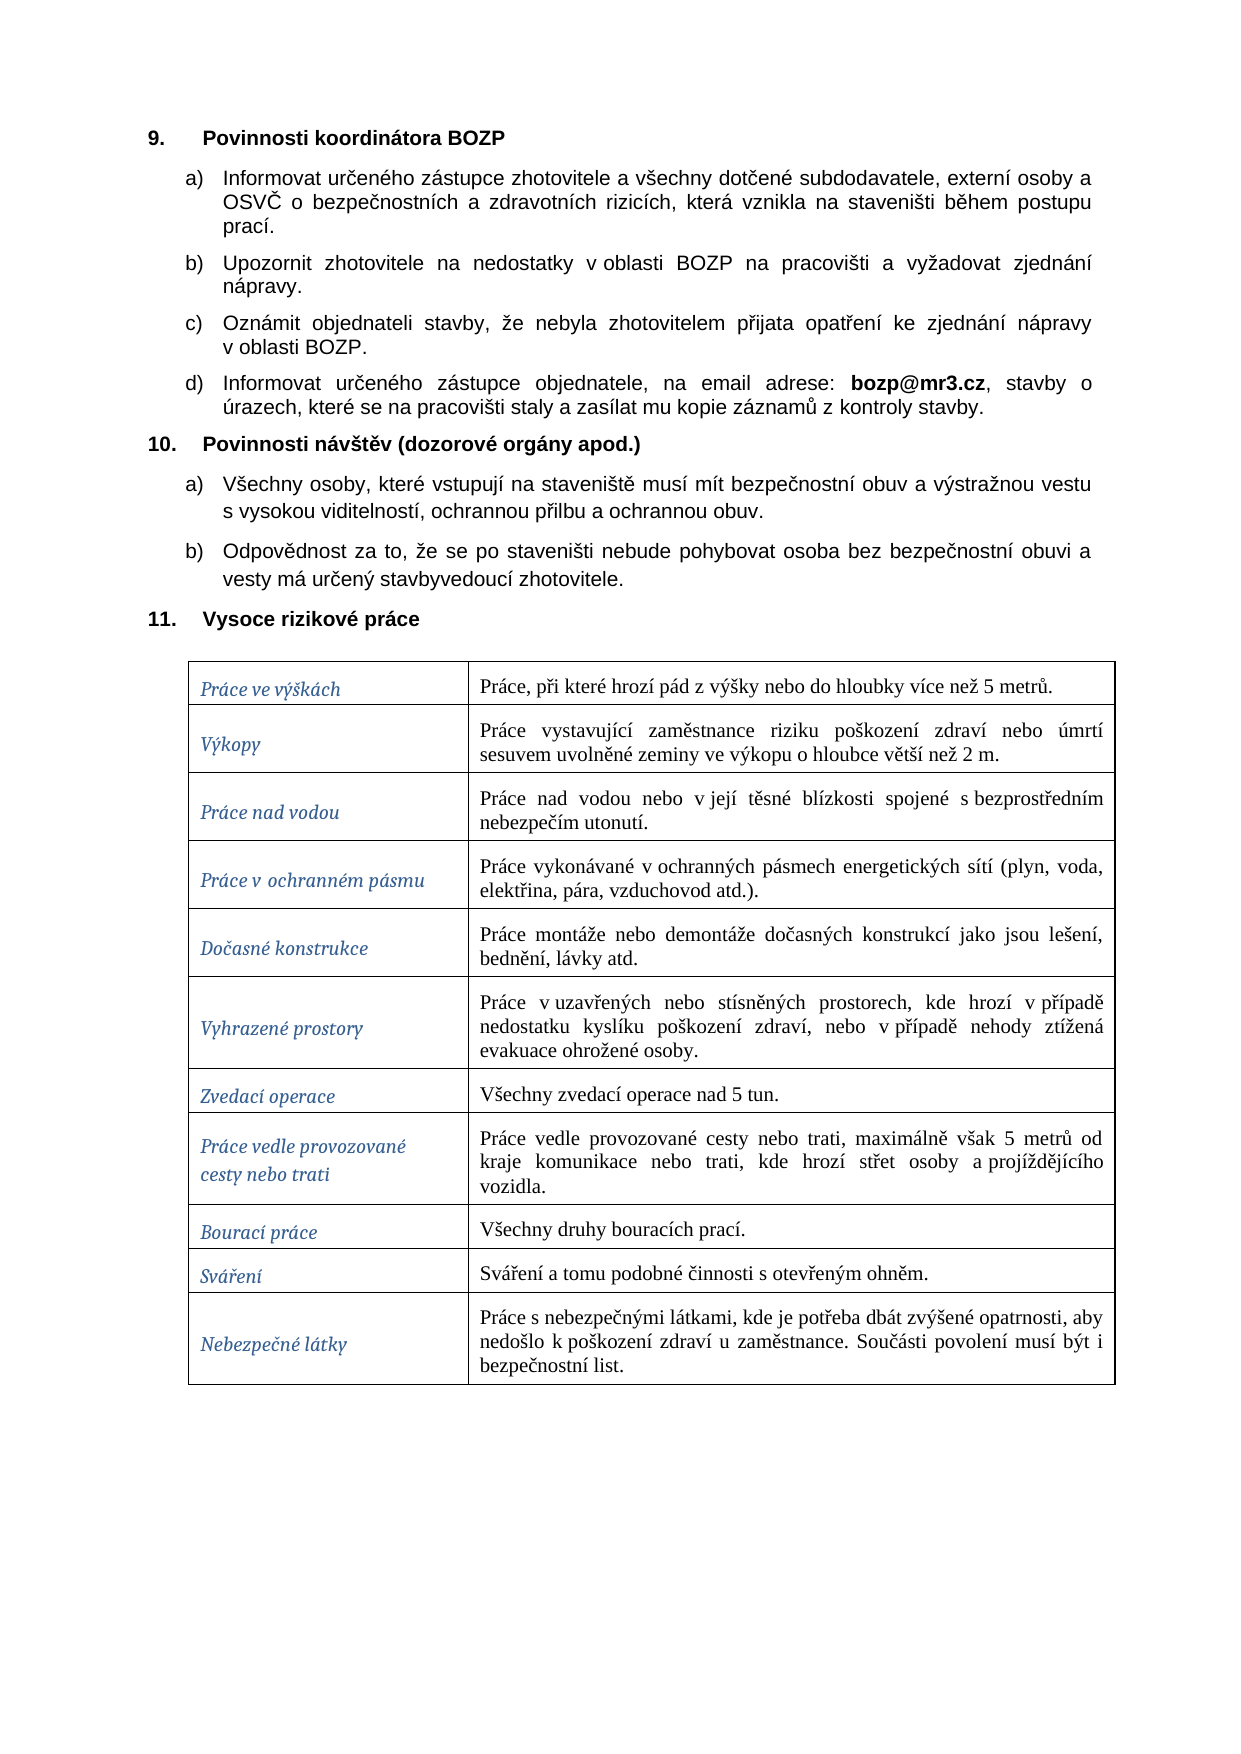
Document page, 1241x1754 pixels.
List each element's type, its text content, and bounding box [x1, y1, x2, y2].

table_cell Práce vedle provozované cesty nebo trati [189, 1113, 468, 1204]
text Vysoce rizikové práce [148, 607, 1093, 631]
table_cell Sváření a tomu podobné činnosti s otevřeným ohněm. [469, 1249, 1114, 1292]
table_cell Práce v uzavřených nebo stísněných prostorech, kde hrozí v případě nedostatku kyslíku poškození zdraví, nebo v případě nehody ztížená evakuace ohrožené osoby. [469, 977, 1114, 1068]
table_cell Práce nad vodou nebo v její těsné blízkosti spojené s bezprostředním nebezpečím utonutí. [469, 773, 1114, 840]
table_cell Všechny druhy bouracích prací. [469, 1205, 1114, 1248]
text Povinnosti návštěv (dozorové orgány apod.) [148, 432, 1093, 456]
table_cell Dočasné konstrukce [189, 909, 468, 976]
table_cell Zvedací operace [189, 1069, 468, 1112]
table_header Práce, při které hrozí pád z výšky nebo do hloubky více než . [469, 662, 1114, 704]
table_cell Práce montáže nebo demontáže dočasných konstrukcí jako jsou lešení, bednění, lávky atd. [469, 909, 1114, 976]
table_cell Výkopy [189, 705, 468, 772]
list Informovat určeného zástupce zhotovitele a všechny dotčené subdodavatele, externí osoby a OSVČ o bezpečnostních a zdravotních rizicích, která vznikla na staveništi během postupu prací. [185, 166, 1093, 238]
list Upozornit zhotovitele na nedostatky v oblasti BOZP na pracovišti a vyžadovat zjednání nápravy. [185, 250, 1093, 298]
table_cell Bourací práce [189, 1205, 468, 1248]
table_cell Práce vedle provozované cesty nebo trati, maximálně však od kraje komunikace nebo trati, kde hrozí střet osoby a projíždějícího vozidla. [469, 1113, 1114, 1204]
table_cell Sváření [189, 1249, 468, 1292]
list Oznámit objednateli stavby, že nebyla zhotovitelem přijata opatření ke zjednání nápravy v oblasti BOZP. [185, 311, 1093, 359]
table_cell Vyhrazené prostory [189, 977, 468, 1068]
table_cell Práce v ochranném pásmu [189, 841, 468, 908]
table_cell Práce nad vodou [189, 773, 468, 840]
table_cell Práce vykonávané v ochranných pásmech energetických sítí (plyn, voda, elektřina, pára, vzduchovod atd.). [469, 841, 1114, 908]
list Informovat určeného zástupce objednatele, na email adrese: bozp@mr3.cz, stavby o úrazech, které se na pracovišti staly a zasílat mu kopie záznamů z kontroly stavby. [185, 371, 1093, 419]
list Odpovědnost za to, že se po staveništi nebude pohybovat osoba bez bezpečnostní obuvi a vesty má určený stavbyvedoucí zhotovitele. [185, 539, 1093, 591]
table_cell Nebezpečné látky [189, 1293, 468, 1383]
table_header Práce ve výškách [189, 662, 468, 704]
table_cell Práce vystavující zaměstnance riziku poškození zdraví nebo úmrtí sesuvem uvolněné zeminy ve výkopu o hloubce větší než . [469, 705, 1114, 772]
table_cell Všechny zvedací operace nad 5 tun. [469, 1069, 1114, 1112]
table_cell Práce s nebezpečnými látkami, kde je potřeba dbát zvýšené opatrnosti, aby nedošlo k poškození zdraví u zaměstnance. Součásti povolení musí být i bezpečnostní list. [469, 1293, 1114, 1383]
text Povinnosti koordinátora BOZP [148, 126, 1093, 150]
list Všechny osoby, které vstupují na staveniště musí mít bezpečnostní obuv a výstražnou vestu s vysokou viditelností, ochrannou přilbu a ochrannou obuv. [185, 472, 1093, 523]
